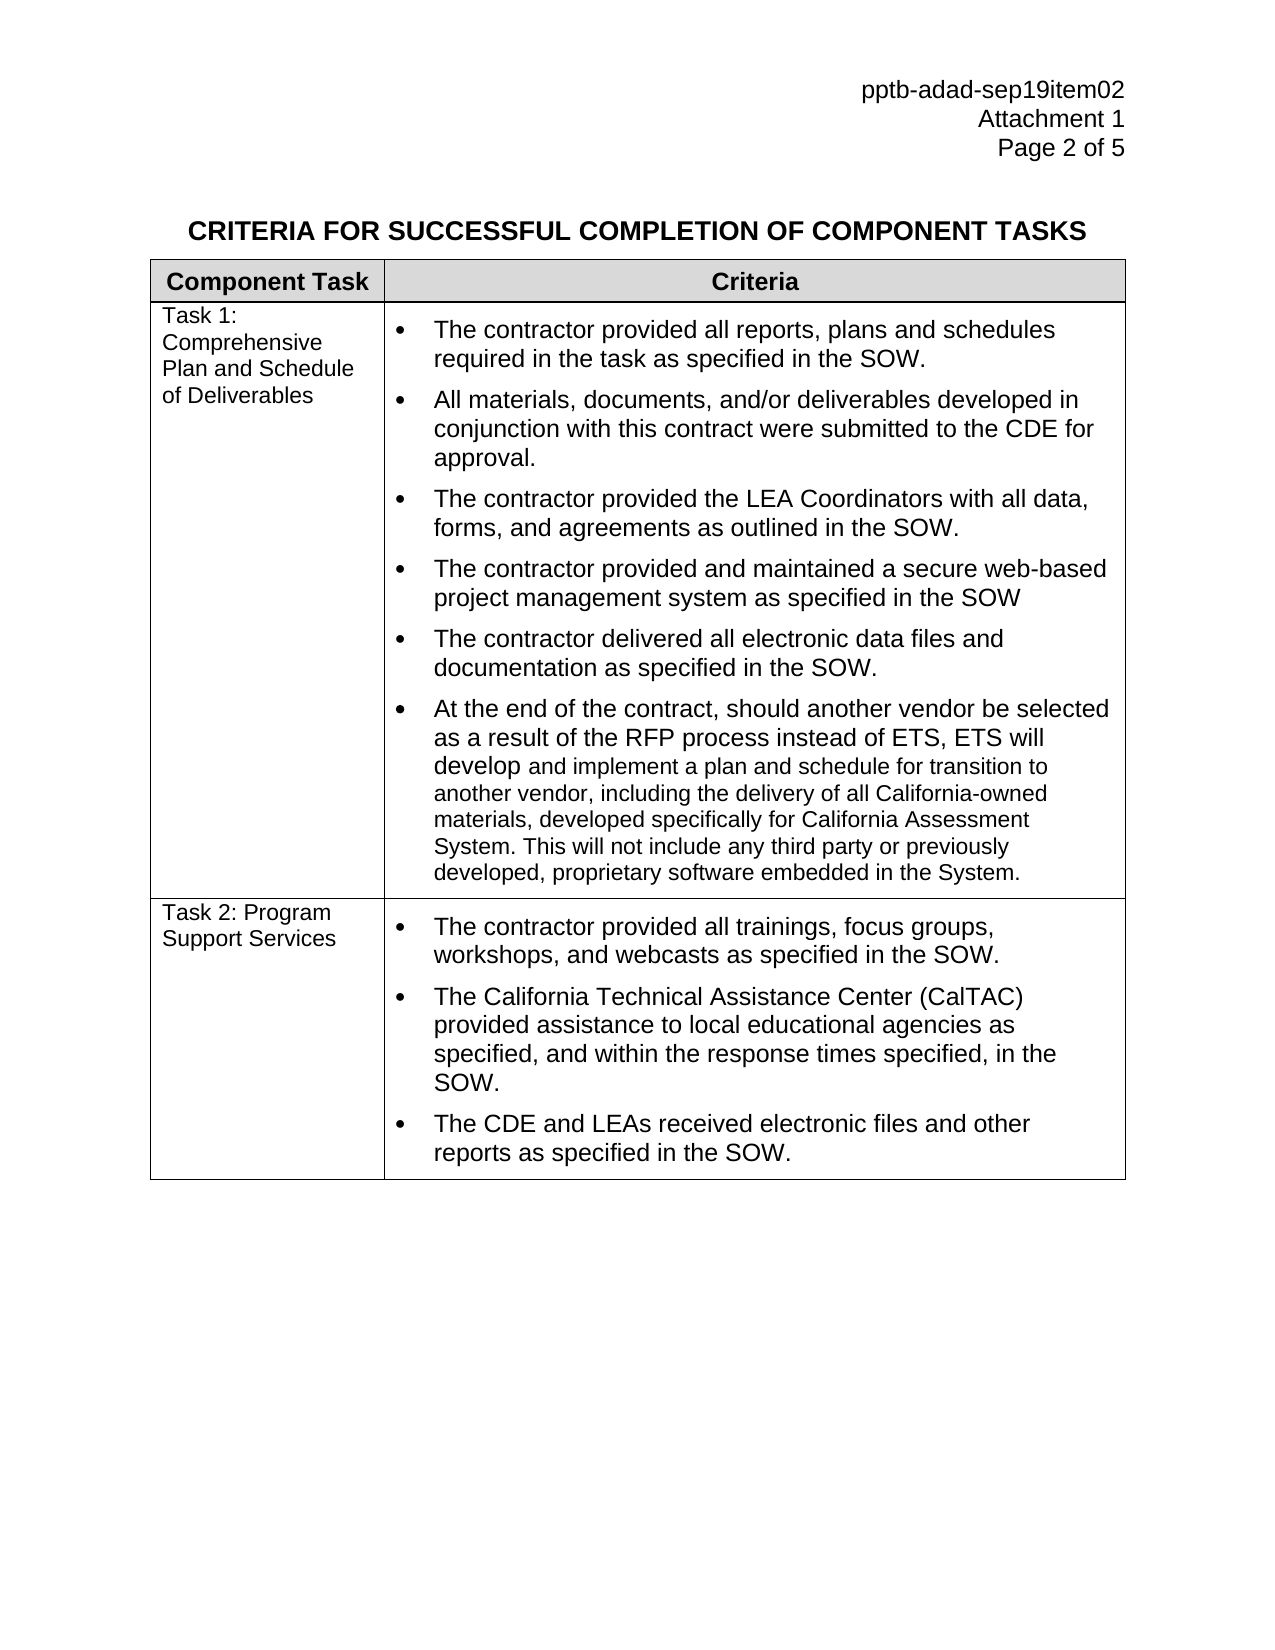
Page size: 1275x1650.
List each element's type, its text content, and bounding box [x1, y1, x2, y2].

subtitle CRITERIA FOR SUCCESSFUL COMPLETION OF COMPONENT TASKS [150, 215, 1125, 247]
table_header Criteria [385, 260, 1125, 301]
table_cell The contractor provided all reports, plans and schedules required in the task as specified in the SOW. All materials, documents, and/or deliverables developed in conjunction with this contract were submitted to the CDE for approval. The contractor provided the LEA Coordinators with all data, forms, and agreements as outlined in the SOW. The contractor provided and maintained a secure web-based project management system as specified in the SOW The contractor delivered all electronic data files and documentation as specified in the SOW. At the end of the contract, should another vendor be selected as a result of the RFP process instead of ETS, ETS will develop and implement a plan and schedule for transition to another vendor, including the delivery of all California-owned materials, developed specifically for California Assessment System. This will not include any third party or previously developed, proprietary software embedded in the System. [385, 303, 1125, 898]
table_cell Task 1: Comprehensive Plan and Schedule of Deliverables [151, 303, 384, 898]
table_header Component Task [151, 260, 384, 301]
table_cell The contractor provided all trainings, focus groups, workshops, and webcasts as specified in the SOW. The California Technical Assistance Center (CalTAC) provided assistance to local educational agencies as specified, and within the response times specified, in the SOW. The CDE and LEAs received electronic files and other reports as specified in the SOW. [385, 899, 1125, 1179]
table_cell Task 2: Program Support Services [151, 899, 384, 1179]
